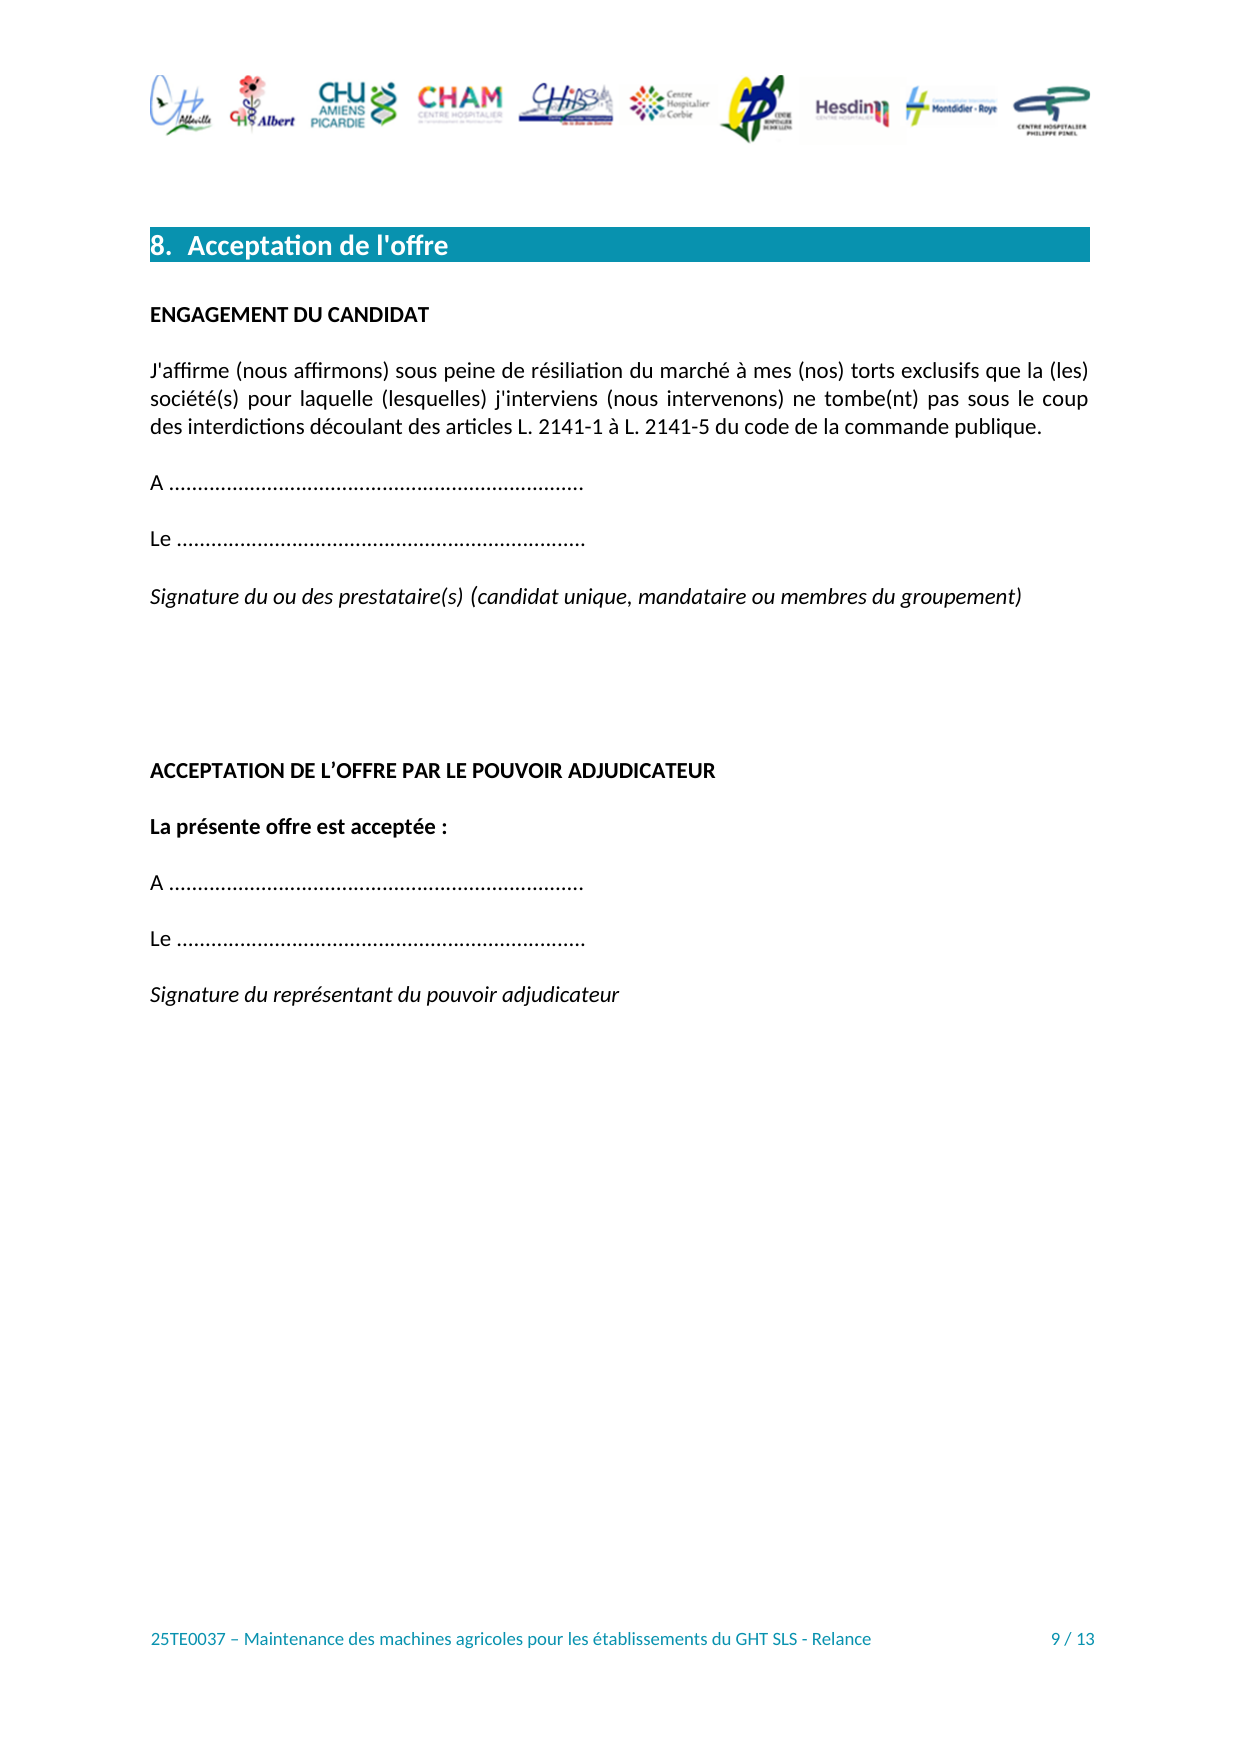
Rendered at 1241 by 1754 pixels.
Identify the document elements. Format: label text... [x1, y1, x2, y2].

subtitle Acceptation de l'offre [150, 227, 1090, 262]
text ACCEPTATION DE L’OFFRE PAR LE POUVOIR ADJUDICATEUR [150, 756, 1090, 784]
text Le ....................................................................... [150, 924, 1090, 952]
picture [150, 75, 1091, 150]
text J'affirme (nous affirmons) sous peine de résiliation du marché à mes (nos) torts exclusifs que la (les) société(s) pour laquelle (lesquelles) j'interviens (nous intervenons) ne tombe(nt) pas sous le coup des interdictions découlant des articles L. 2141-1 à L. 2141-5 du code de la commande publique. [150, 356, 1090, 440]
text La présente offre est acceptée : [150, 812, 1090, 840]
text ENGAGEMENT DU CANDIDAT [150, 300, 1090, 328]
text A ........................................................................ [150, 868, 1090, 896]
text Signature du représentant du pouvoir adjudicateur [150, 980, 1090, 1008]
text Le ....................................................................... [150, 524, 1090, 552]
text A ........................................................................ [150, 468, 1090, 496]
text Signature du ou des prestataire(s) (candidat unique, mandataire ou membres du groupement) [150, 580, 1090, 611]
